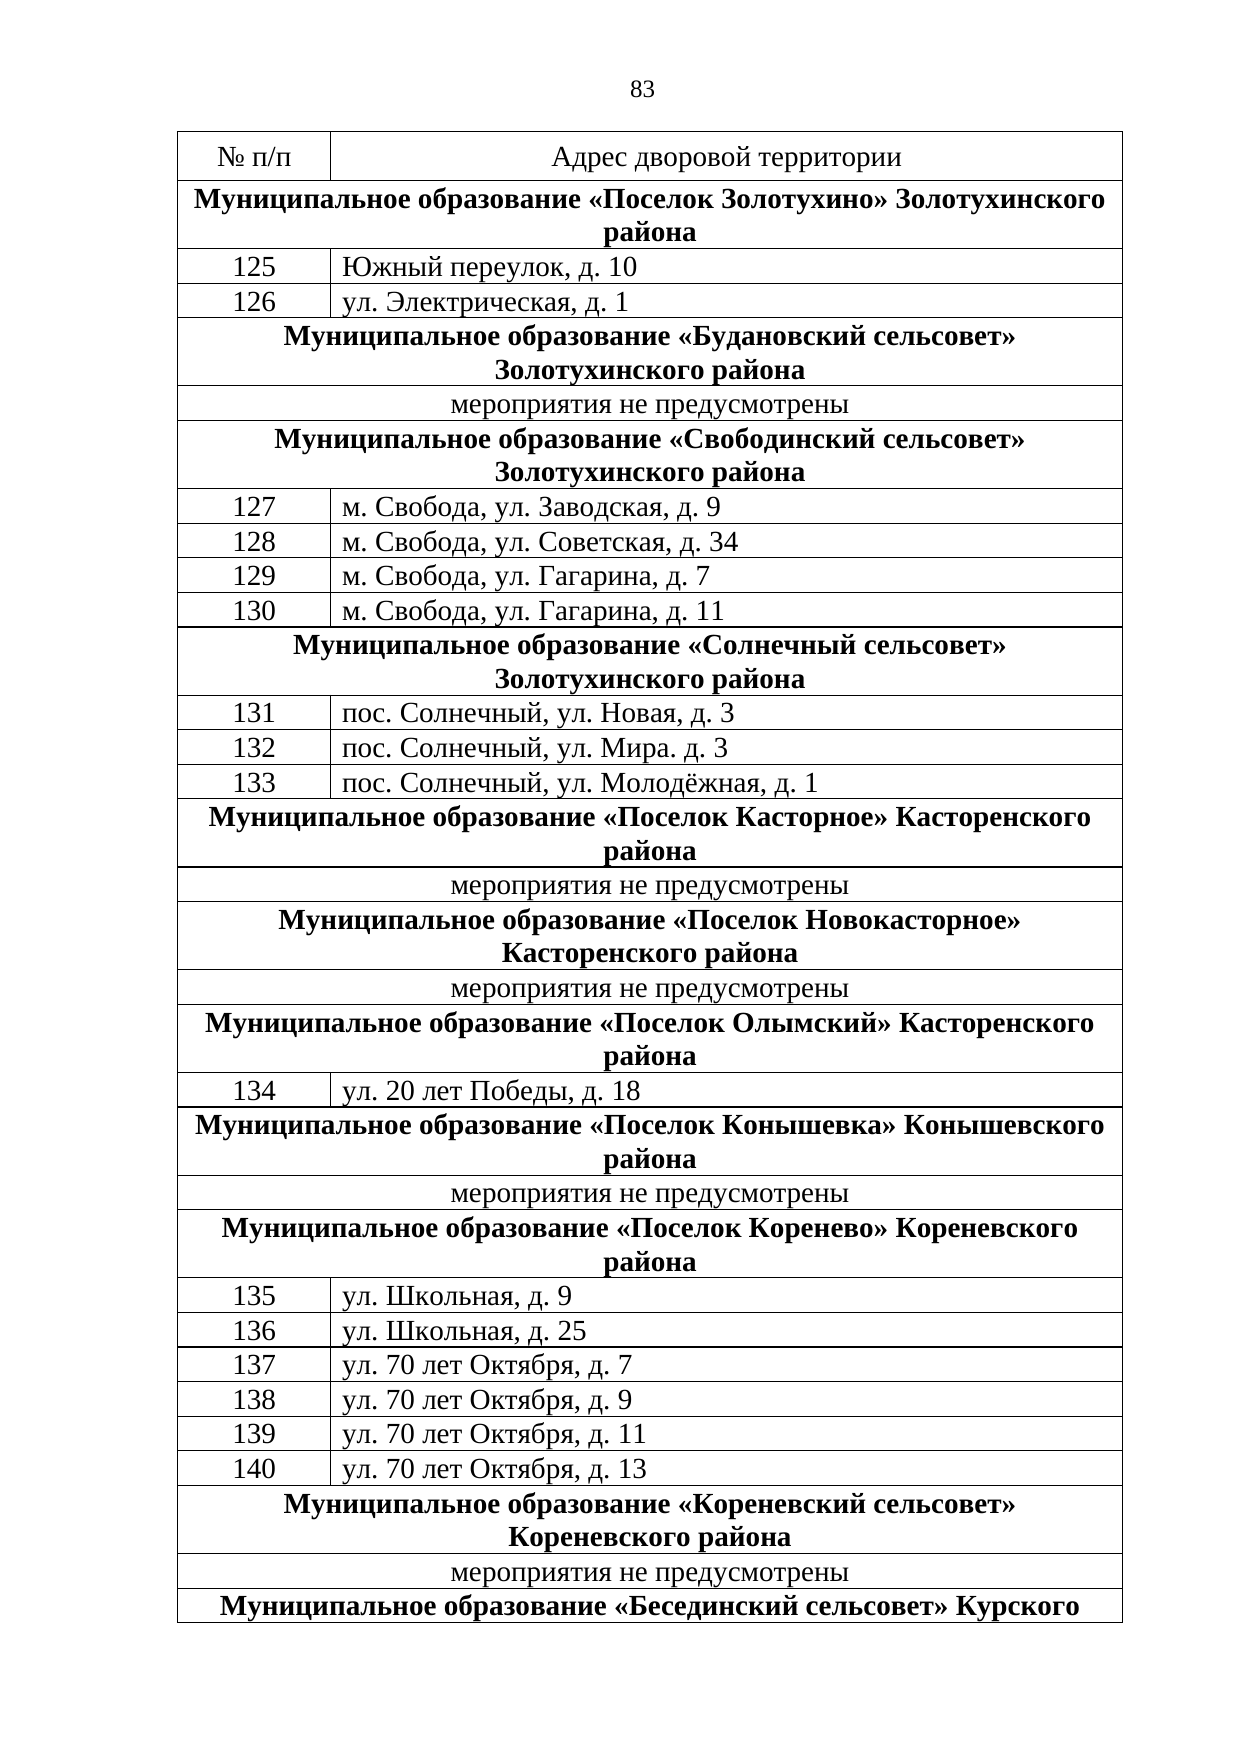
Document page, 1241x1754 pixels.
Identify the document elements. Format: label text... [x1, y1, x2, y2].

table_cell 128 [178, 524, 330, 557]
table_cell ул. 70 лет Октября, д. 11 [331, 1417, 1122, 1450]
table_cell ул. Школьная, д. 25 [331, 1313, 1122, 1346]
table_cell м. Свобода, ул. Заводская, д. 9 [331, 489, 1122, 523]
table_cell 136 [178, 1313, 330, 1346]
table_cell пос. Солнечный, ул. Мира. д. 3 [331, 730, 1122, 764]
table_cell ул. Электрическая, д. 1 [331, 284, 1122, 317]
table_cell 130 [178, 593, 330, 626]
table_cell 131 [178, 696, 330, 729]
table_cell мероприятия не предусмотрены [178, 1176, 1122, 1209]
table_cell 127 [178, 489, 330, 523]
table_cell 139 [178, 1417, 330, 1450]
table_cell мероприятия не предусмотрены [178, 1554, 1122, 1587]
table_cell Южный переулок, д. 10 [331, 249, 1122, 283]
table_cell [178, 1589, 1122, 1622]
table_cell ул. 70 лет Октября, д. 13 [331, 1451, 1122, 1485]
table_header Адрес дворовой территории [331, 132, 1122, 180]
table_cell Муниципальное образование «Солнечный сельсовет» Золотухинского района [178, 628, 1122, 694]
table_cell м. Свобода, ул. Гагарина, д. 7 [331, 558, 1122, 592]
table_cell ул. 70 лет Октября, д. 9 [331, 1382, 1122, 1416]
table_cell Муниципальное образование «Поселок Золотухино» Золотухинского района [178, 181, 1122, 248]
table_cell 140 [178, 1451, 330, 1485]
table_cell пос. Солнечный, ул. Молодёжная, д. 1 [331, 765, 1122, 798]
table_cell мероприятия не предусмотрены [178, 868, 1122, 901]
table_header № п/п [178, 132, 330, 180]
table_cell 125 [178, 249, 330, 283]
table_cell Муниципальное образование «Свободинский сельсовет» Золотухинского района [178, 421, 1122, 488]
table_cell 137 [178, 1348, 330, 1381]
table_cell 138 [178, 1382, 330, 1416]
table_cell Муниципальное образование «Поселок Коренево» Кореневского района [178, 1210, 1122, 1277]
table_cell Муниципальное образование «Поселок Новокасторное» Касторенского района [178, 902, 1122, 969]
table_cell 126 [178, 284, 330, 317]
table_cell Муниципальное образование «Поселок Олымский» Касторенского района [178, 1005, 1122, 1072]
table_cell 129 [178, 558, 330, 592]
table_cell ул. 20 лет Победы, д. 18 [331, 1073, 1122, 1106]
table_cell м. Свобода, ул. Гагарина, д. 11 [331, 593, 1122, 626]
table_cell 135 [178, 1278, 330, 1312]
table_cell Муниципальное образование «Кореневский сельсовет» Кореневского района [178, 1486, 1122, 1553]
table_cell м. Свобода, ул. Советская, д. 34 [331, 524, 1122, 557]
table_cell 133 [178, 765, 330, 798]
table_cell Муниципальное образование «Поселок Конышевка» Конышевского района [178, 1108, 1122, 1174]
table_cell ул. 70 лет Октября, д. 7 [331, 1348, 1122, 1381]
table_cell Муниципальное образование «Поселок Касторное» Касторенского района [178, 799, 1122, 866]
table_cell 132 [178, 730, 330, 764]
table_cell мероприятия не предусмотрены [178, 386, 1122, 420]
table_cell Муниципальное образование «Будановский сельсовет» Золотухинского района [178, 318, 1122, 385]
table_cell 134 [178, 1073, 330, 1106]
table_cell мероприятия не предусмотрены [178, 970, 1122, 1004]
table_cell пос. Солнечный, ул. Новая, д. 3 [331, 696, 1122, 729]
table_cell ул. Школьная, д. 9 [331, 1278, 1122, 1312]
